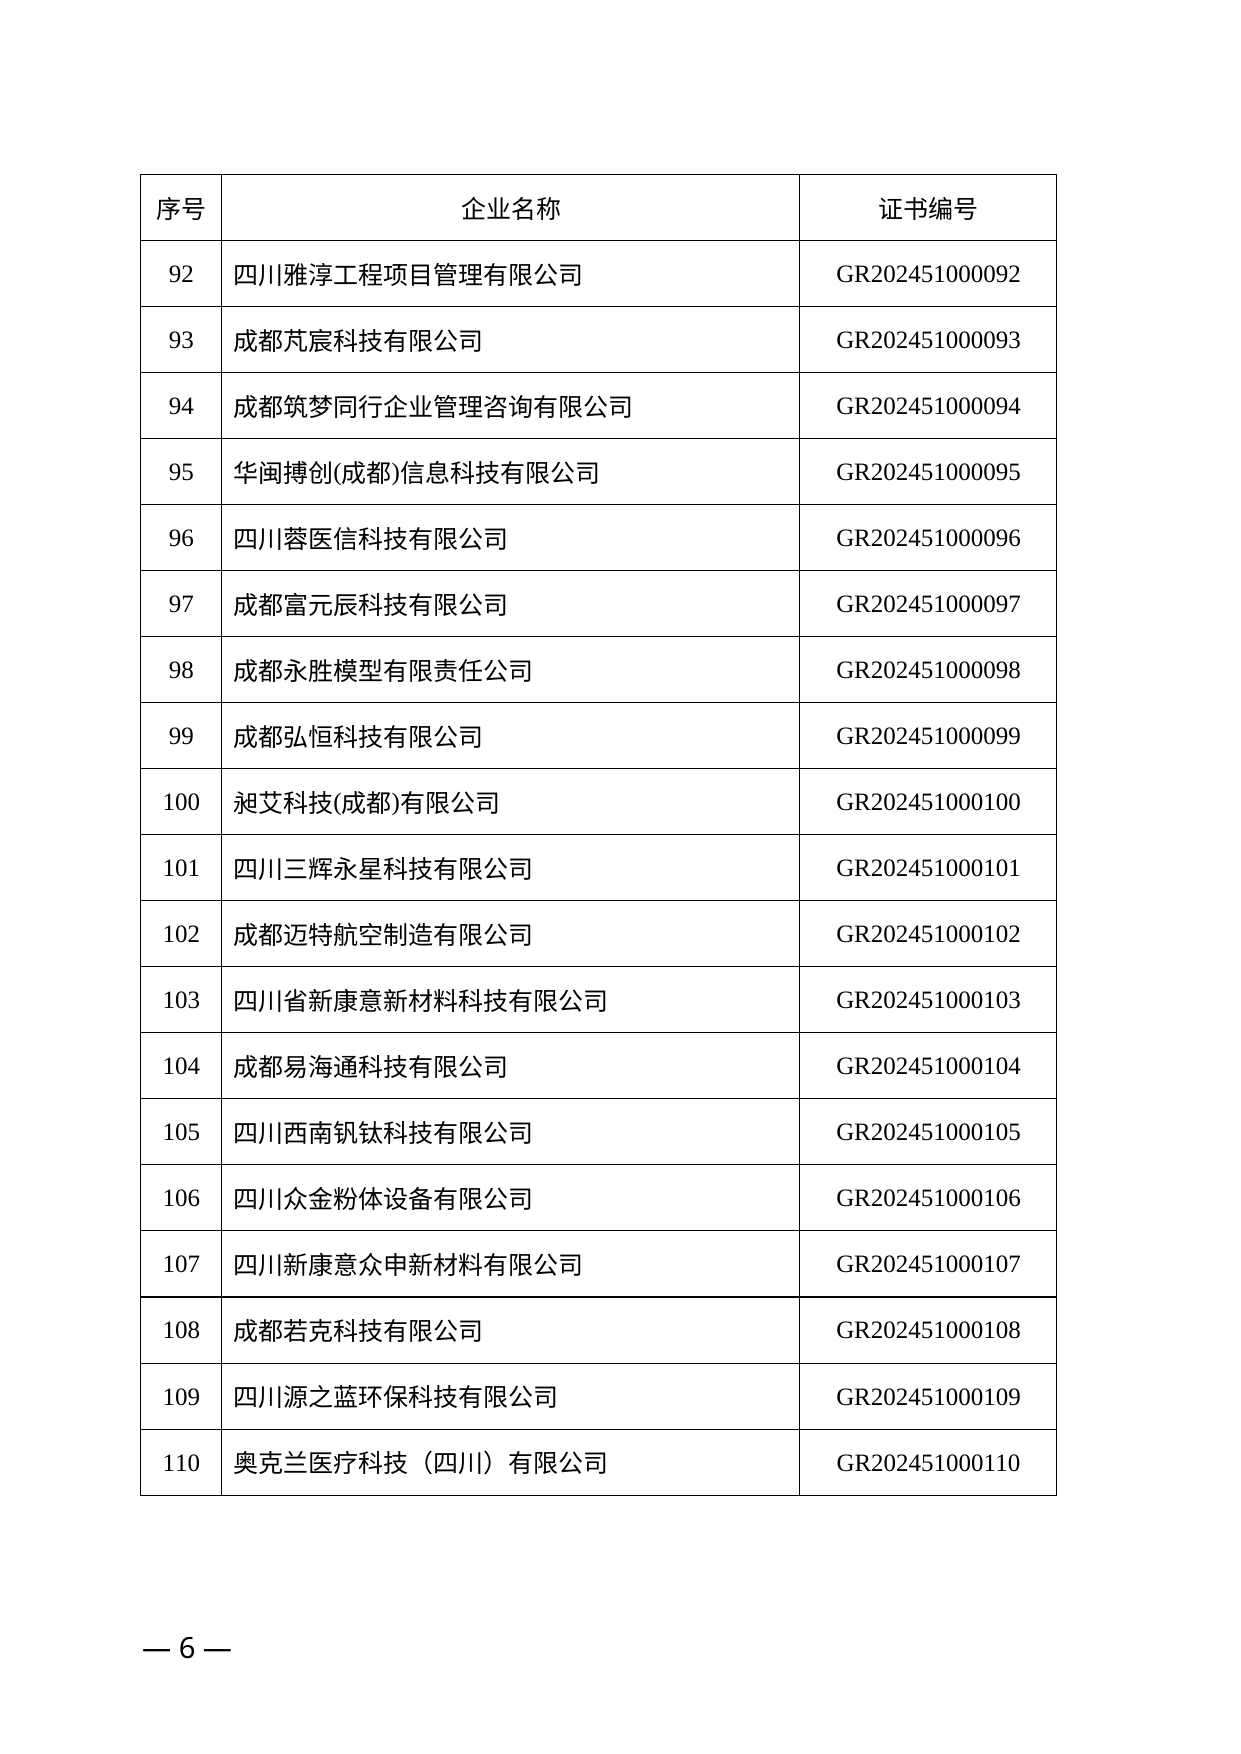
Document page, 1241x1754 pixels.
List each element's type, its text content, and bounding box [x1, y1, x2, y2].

table_cell 102 [141, 901, 221, 966]
table_cell GR202451000102 [800, 901, 1056, 966]
table_cell GR202451000105 [800, 1099, 1056, 1164]
table_cell 108 [141, 1298, 221, 1362]
table_cell GR202451000108 [800, 1298, 1056, 1362]
table_cell 99 [141, 703, 221, 768]
table_cell 四川雅淳工程项目管理有限公司 [222, 241, 799, 306]
table_cell 107 [141, 1231, 221, 1296]
table_cell GR202451000097 [800, 571, 1056, 636]
table_cell 四川众金粉体设备有限公司 [222, 1165, 799, 1230]
table_cell 成都易海通科技有限公司 [222, 1033, 799, 1098]
table_cell 成都若克科技有限公司 [222, 1298, 799, 1362]
table_cell 95 [141, 439, 221, 504]
table_cell GR202451000100 [800, 769, 1056, 834]
table_cell 四川西南钒钛科技有限公司 [222, 1099, 799, 1164]
table_cell GR202451000099 [800, 703, 1056, 768]
table_cell 92 [141, 241, 221, 306]
table_cell GR202451000104 [800, 1033, 1056, 1098]
table_cell 成都筑梦同行企业管理咨询有限公司 [222, 373, 799, 438]
table_cell 成都弘恒科技有限公司 [222, 703, 799, 768]
table_cell GR202451000092 [800, 241, 1056, 306]
table_cell 106 [141, 1165, 221, 1230]
table_cell 110 [141, 1430, 221, 1494]
table_cell 四川源之蓝环保科技有限公司 [222, 1364, 799, 1428]
table_cell 四川蓉医信科技有限公司 [222, 505, 799, 570]
table_cell 昶艾科技(成都)有限公司 [222, 769, 799, 834]
table_cell 98 [141, 637, 221, 702]
table_cell GR202451000094 [800, 373, 1056, 438]
table_cell 成都迈特航空制造有限公司 [222, 901, 799, 966]
table_cell 四川省新康意新材料科技有限公司 [222, 967, 799, 1032]
table_cell 四川三辉永星科技有限公司 [222, 835, 799, 900]
table_cell GR202451000106 [800, 1165, 1056, 1230]
table_cell 四川新康意众申新材料有限公司 [222, 1231, 799, 1296]
table_cell GR202451000101 [800, 835, 1056, 900]
table_header 证书编号 [800, 175, 1056, 240]
table_cell 97 [141, 571, 221, 636]
table_cell 109 [141, 1364, 221, 1428]
table_cell 105 [141, 1099, 221, 1164]
table_cell 96 [141, 505, 221, 570]
table_cell 93 [141, 307, 221, 372]
table_cell GR202451000096 [800, 505, 1056, 570]
table_cell GR202451000095 [800, 439, 1056, 504]
table_cell GR202451000109 [800, 1364, 1056, 1428]
table_cell 101 [141, 835, 221, 900]
table_cell GR202451000110 [800, 1430, 1056, 1494]
table_cell 104 [141, 1033, 221, 1098]
table_cell 华闽搏创(成都)信息科技有限公司 [222, 439, 799, 504]
table_header 序号 [141, 175, 221, 240]
table_cell 成都富元辰科技有限公司 [222, 571, 799, 636]
table_cell 103 [141, 967, 221, 1032]
table_cell GR202451000098 [800, 637, 1056, 702]
table_cell 成都芃宸科技有限公司 [222, 307, 799, 372]
table_header 企业名称 [222, 175, 799, 240]
table_cell 奥克兰医疗科技（四川）有限公司 [222, 1430, 799, 1494]
table_cell 100 [141, 769, 221, 834]
table_cell GR202451000103 [800, 967, 1056, 1032]
table_cell GR202451000107 [800, 1231, 1056, 1296]
table_cell GR202451000093 [800, 307, 1056, 372]
table_cell 94 [141, 373, 221, 438]
table_cell 成都永胜模型有限责任公司 [222, 637, 799, 702]
